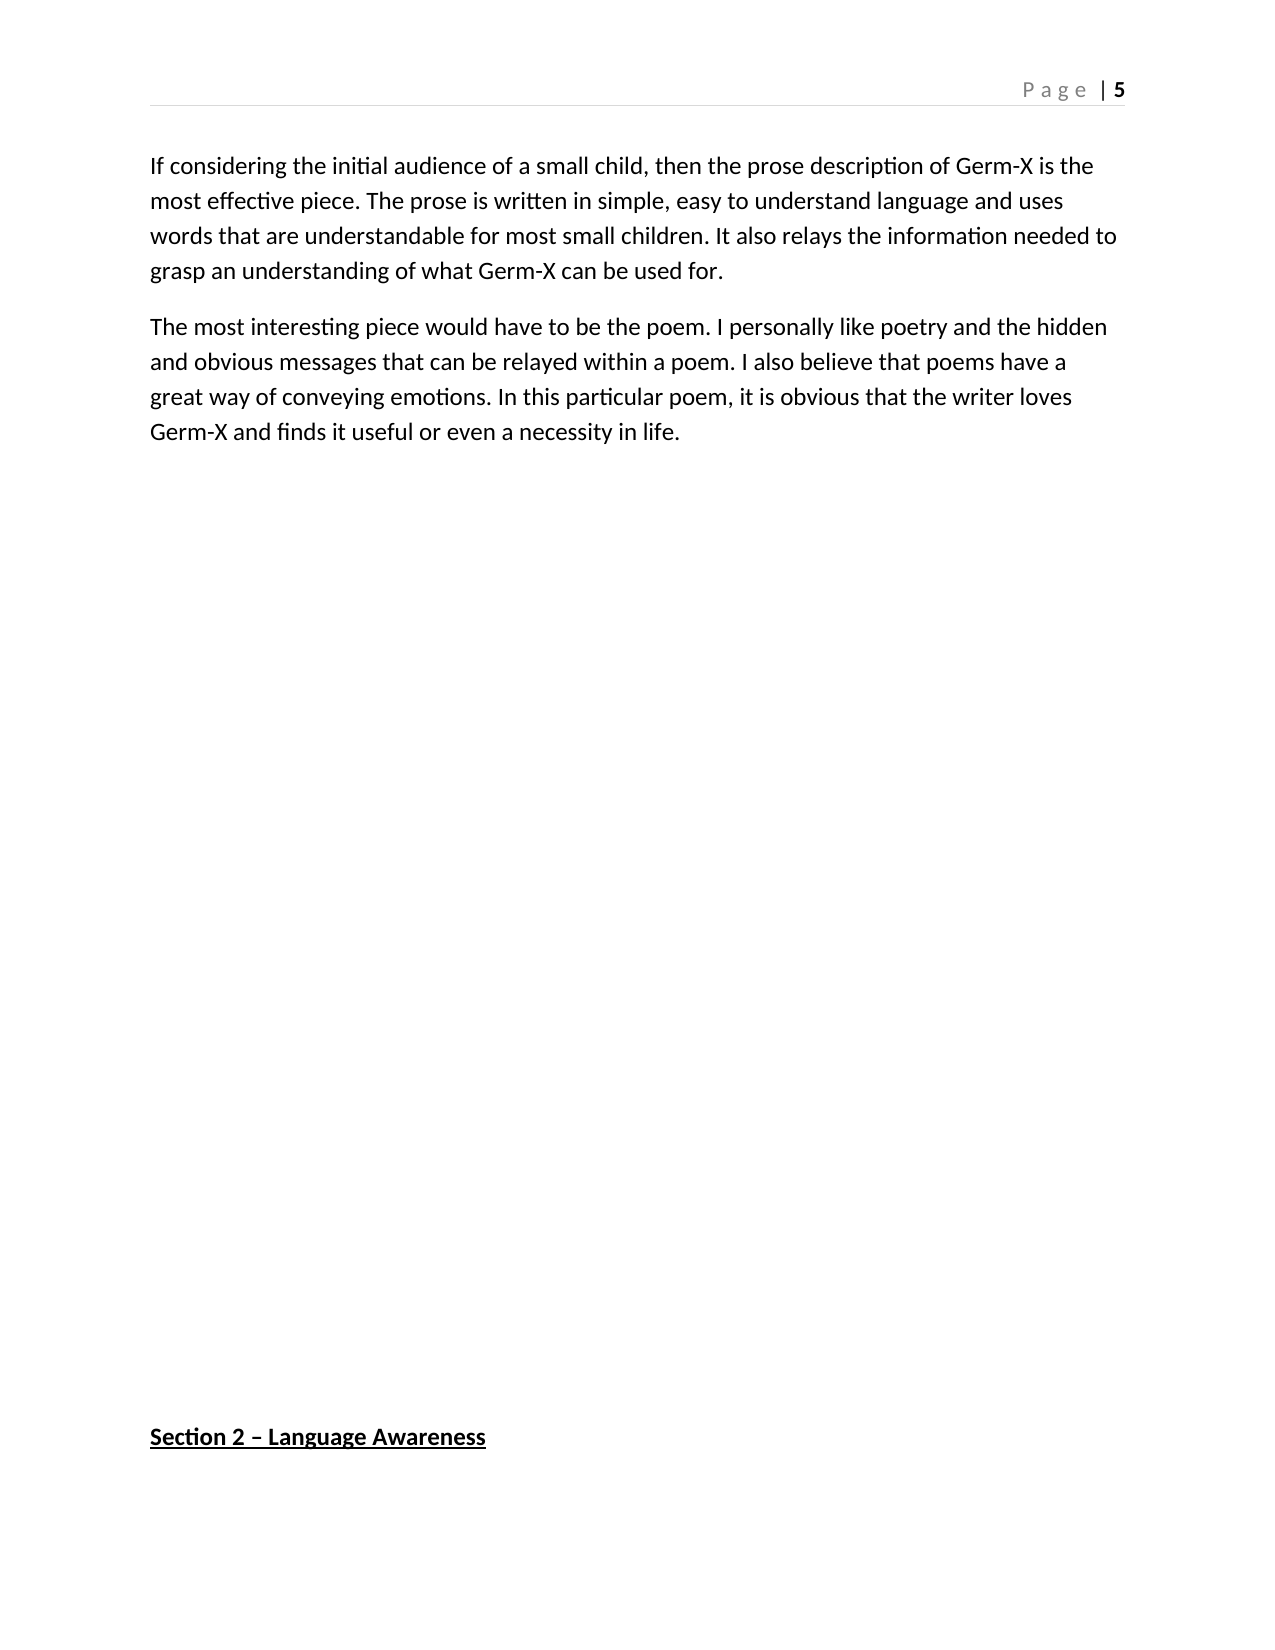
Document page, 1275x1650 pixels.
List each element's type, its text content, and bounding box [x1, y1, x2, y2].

text If considering the initial audience of a small child, then the prose description of Germ-X is the most effective piece. The prose is written in simple, easy to understand language and uses words that are understandable for most small children. It also relays the information needed to grasp an understanding of what Germ-X can be used for. [150, 150, 1125, 286]
text The most interesting piece would have to be the poem. I personally like poetry and the hidden and obvious messages that can be relayed within a poem. I also believe that poems have a great way of conveying emotions. In this particular poem, it is obvious that the writer loves Germ-X and finds it useful or even a necessity in life. [150, 311, 1125, 446]
text Section 2 – Language Awareness [150, 1421, 1125, 1451]
